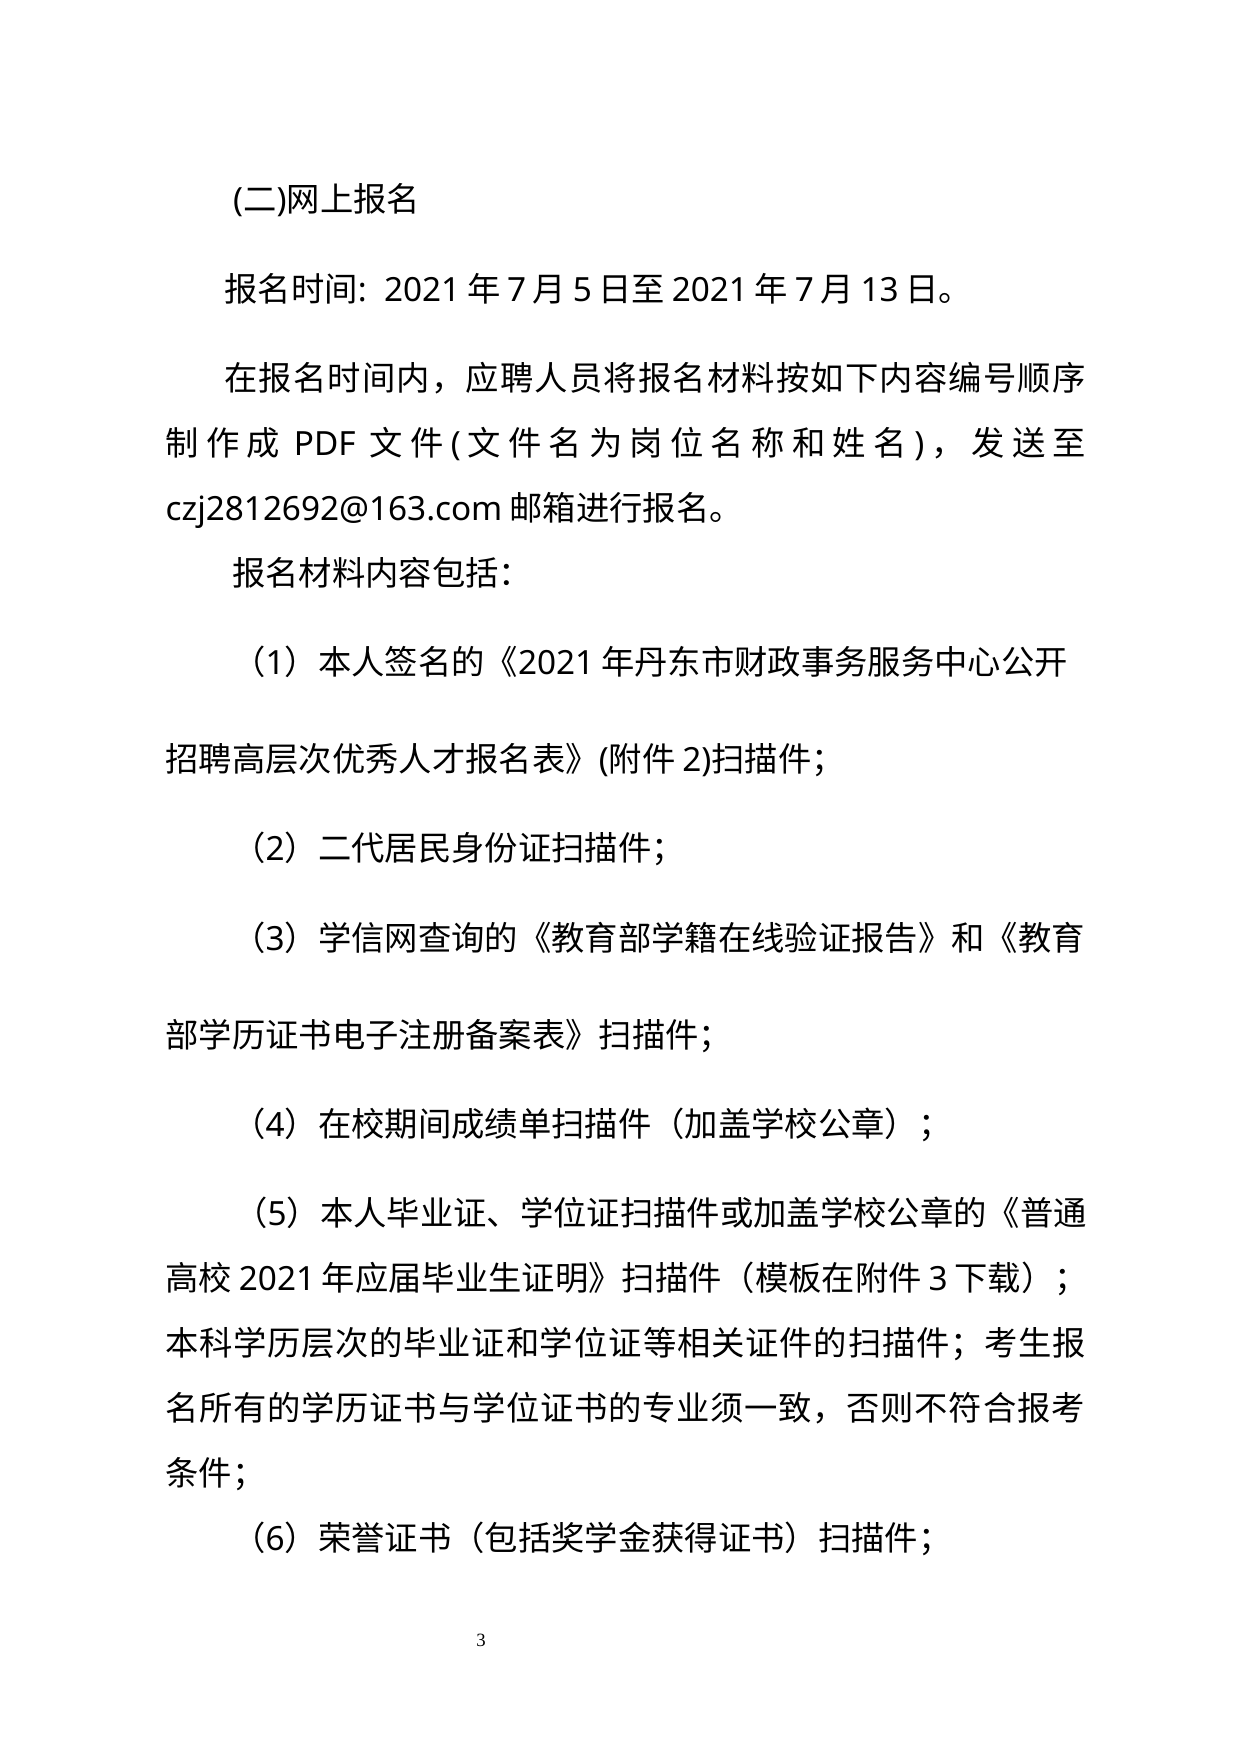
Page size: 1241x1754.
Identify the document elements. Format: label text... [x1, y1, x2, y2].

text （5）本人毕业证、学位证扫描件或加盖学校公章的《普通高校2021年应届毕业生证明》扫描件（模板在附件3下载）； [165, 1179, 1087, 1309]
text (二)网上报名 [165, 165, 1087, 230]
text 在报名时间内，应聘人员将报名材料按如下内容编号顺序制作成PDF文件(文件名为岗位名称和姓名)，发送至czj2812692@163.com邮箱进行报名。 [165, 343, 1087, 538]
text （1）本人签名的《2021年丹东市财政事务服务中心公开招聘高层次优秀人才报名表》(附件2)扫描件； [165, 627, 1087, 790]
text （3）学信网查询的《教育部学籍在线验证报告》和《教育部学历证书电子注册备案表》扫描件； [165, 903, 1087, 1066]
text 报名时间: 2021年7月5日至2021年7月13日。 [165, 254, 1087, 319]
text （2）二代居民身份证扫描件； [165, 814, 1087, 879]
text 报名材料内容包括： [165, 538, 1087, 603]
text 本科学历层次的毕业证和学位证等相关证件的扫描件；考生报名所有的学历证书与学位证书的专业须一致，否则不符合报考条件； [165, 1309, 1087, 1504]
text （4）在校期间成绩单扫描件（加盖学校公章）； [165, 1090, 1087, 1155]
text （6）荣誉证书（包括奖学金获得证书）扫描件； [165, 1504, 1087, 1569]
